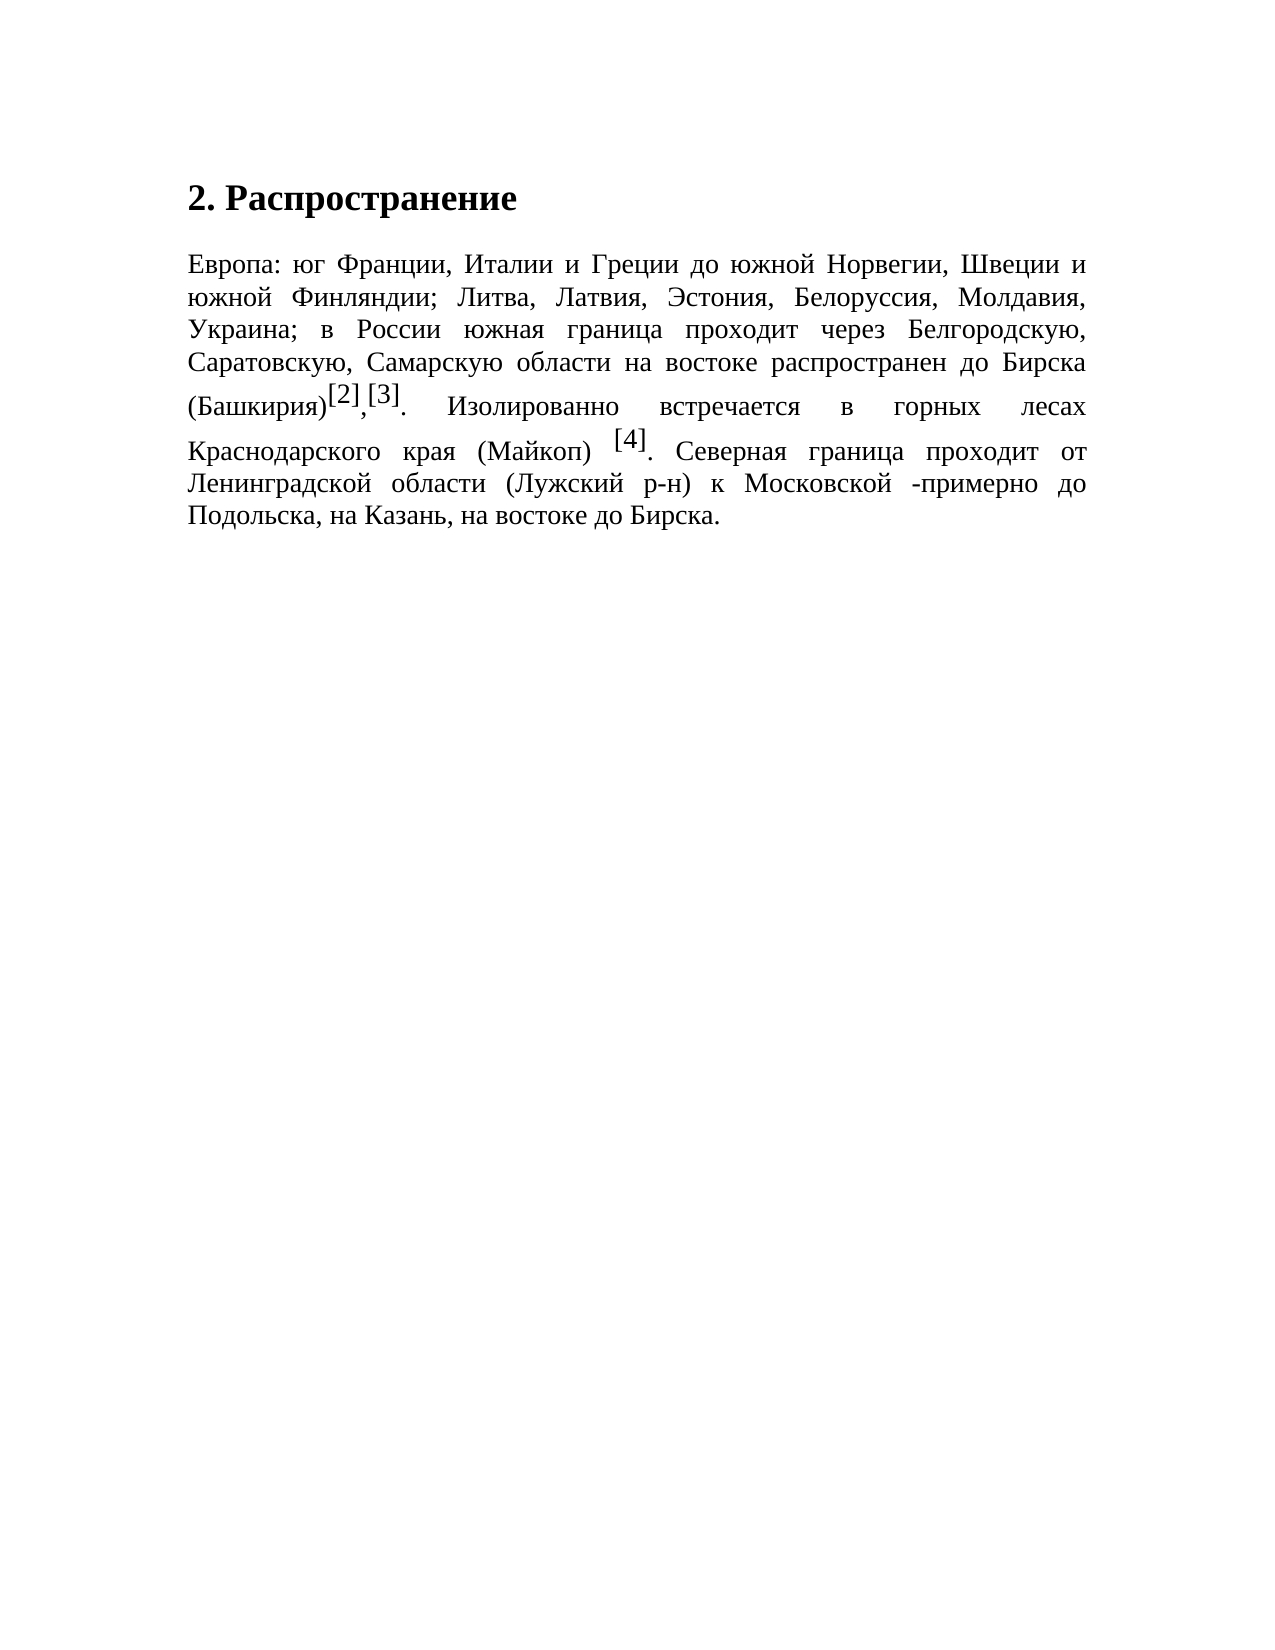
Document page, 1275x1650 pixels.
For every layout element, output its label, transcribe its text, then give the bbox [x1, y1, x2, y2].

list 2. Распространение [187, 175, 1087, 218]
text Европа: юг Франции, Италии и Греции до южной Норвегии, Швеции и южной Финляндии; Литва, Латвия, Эстония, Белоруссия, Молдавия, Украина; в России южная граница проходит через Белгородскую, Саратовскую, Самарскую области на востоке распространен до Бирска (Башкирия)[2],[3]. Изолированно встречается в горных лесах Краснодарского края (Майкоп) [4]. Северная граница проходит от Ленинградской области (Лужский р-н) к Московской -примерно до Подольска, на Казань, на востоке до Бирска. [187, 248, 1087, 531]
